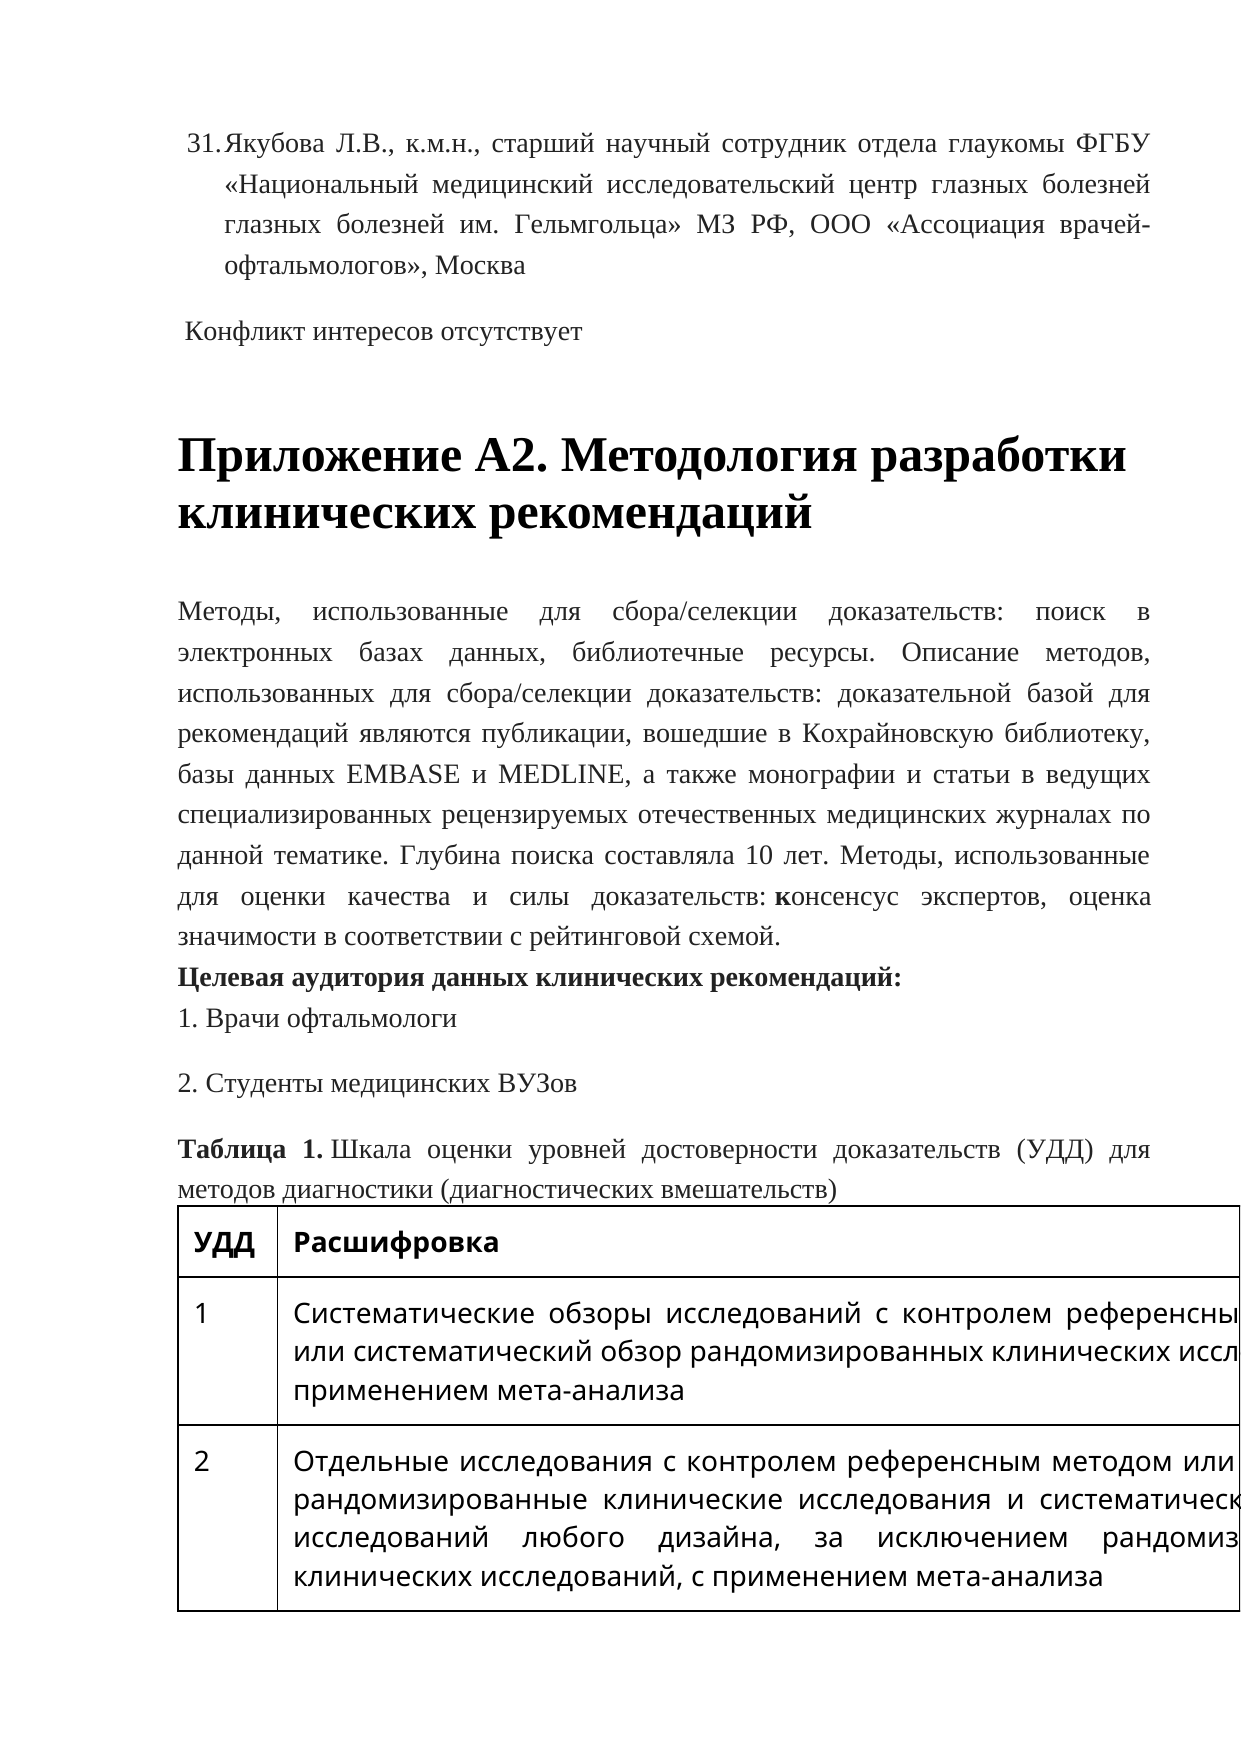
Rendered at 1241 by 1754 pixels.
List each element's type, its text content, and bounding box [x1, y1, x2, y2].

text Таблица 1. Шкала оценки уровней достоверности доказательств (УДД) для методов диагностики (диагностических вмешательств) [177, 1124, 1152, 1205]
text 1. Врачи офтальмологи [177, 992, 1152, 1033]
text Целевая аудитория данных клинических рекомендаций: [177, 952, 1152, 992]
table_header Расшифровка [278, 1207, 1239, 1276]
table_header УДД [179, 1207, 277, 1276]
text Методы, использованные для сбора/селекции доказательств: поиск в электронных базах данных, библиотечные ресурсы. Описание методов, использованных для сбора/селекции доказательств: доказательной базой для рекомендаций являются публикации, вошедшие в Кохрайновскую библиотеку, базы данных EMBASE и MEDLINE, а также монографии и статьи в ведущих специализированных рецензируемых отечественных медицинских журналах по данной тематике. Глубина поиска составляла 10 лет. Методы, использованные для оценки качества и силы доказательств: консенсус экспертов, оценка значимости в соответствии с рейтинговой схемой. [177, 586, 1152, 952]
table_cell Отдельные исследования с контролем референсным методом или отдельные рандомизированные клинические исследования и систематические обзоры исследований любого дизайна, за исключением рандомизированных клинических исследований, с применением мета-анализа [278, 1426, 1239, 1610]
list Якубова Л.В., к.м.н., старший научный сотрудник отдела глаукомы ФГБУ «Национальный медицинский исследовательский центр глазных болезней глазных болезней им. Гельмгольца» МЗ РФ, ООО «Ассоциация врачей-офтальмологов», Москва [187, 118, 1152, 281]
table_cell Систематические обзоры исследований с контролем референсным методом или систематический обзор рандомизированных клинических исследований с применением мета-анализа [278, 1278, 1239, 1424]
table_cell 1 [179, 1278, 277, 1424]
table_cell 2 [179, 1426, 277, 1610]
text Приложение А2. Методология разработки клинических рекомендаций [177, 424, 1152, 539]
text 2. Студенты медицинских ВУЗов [177, 1058, 1152, 1099]
text Конфликт интересов отсутствует [177, 306, 1152, 346]
